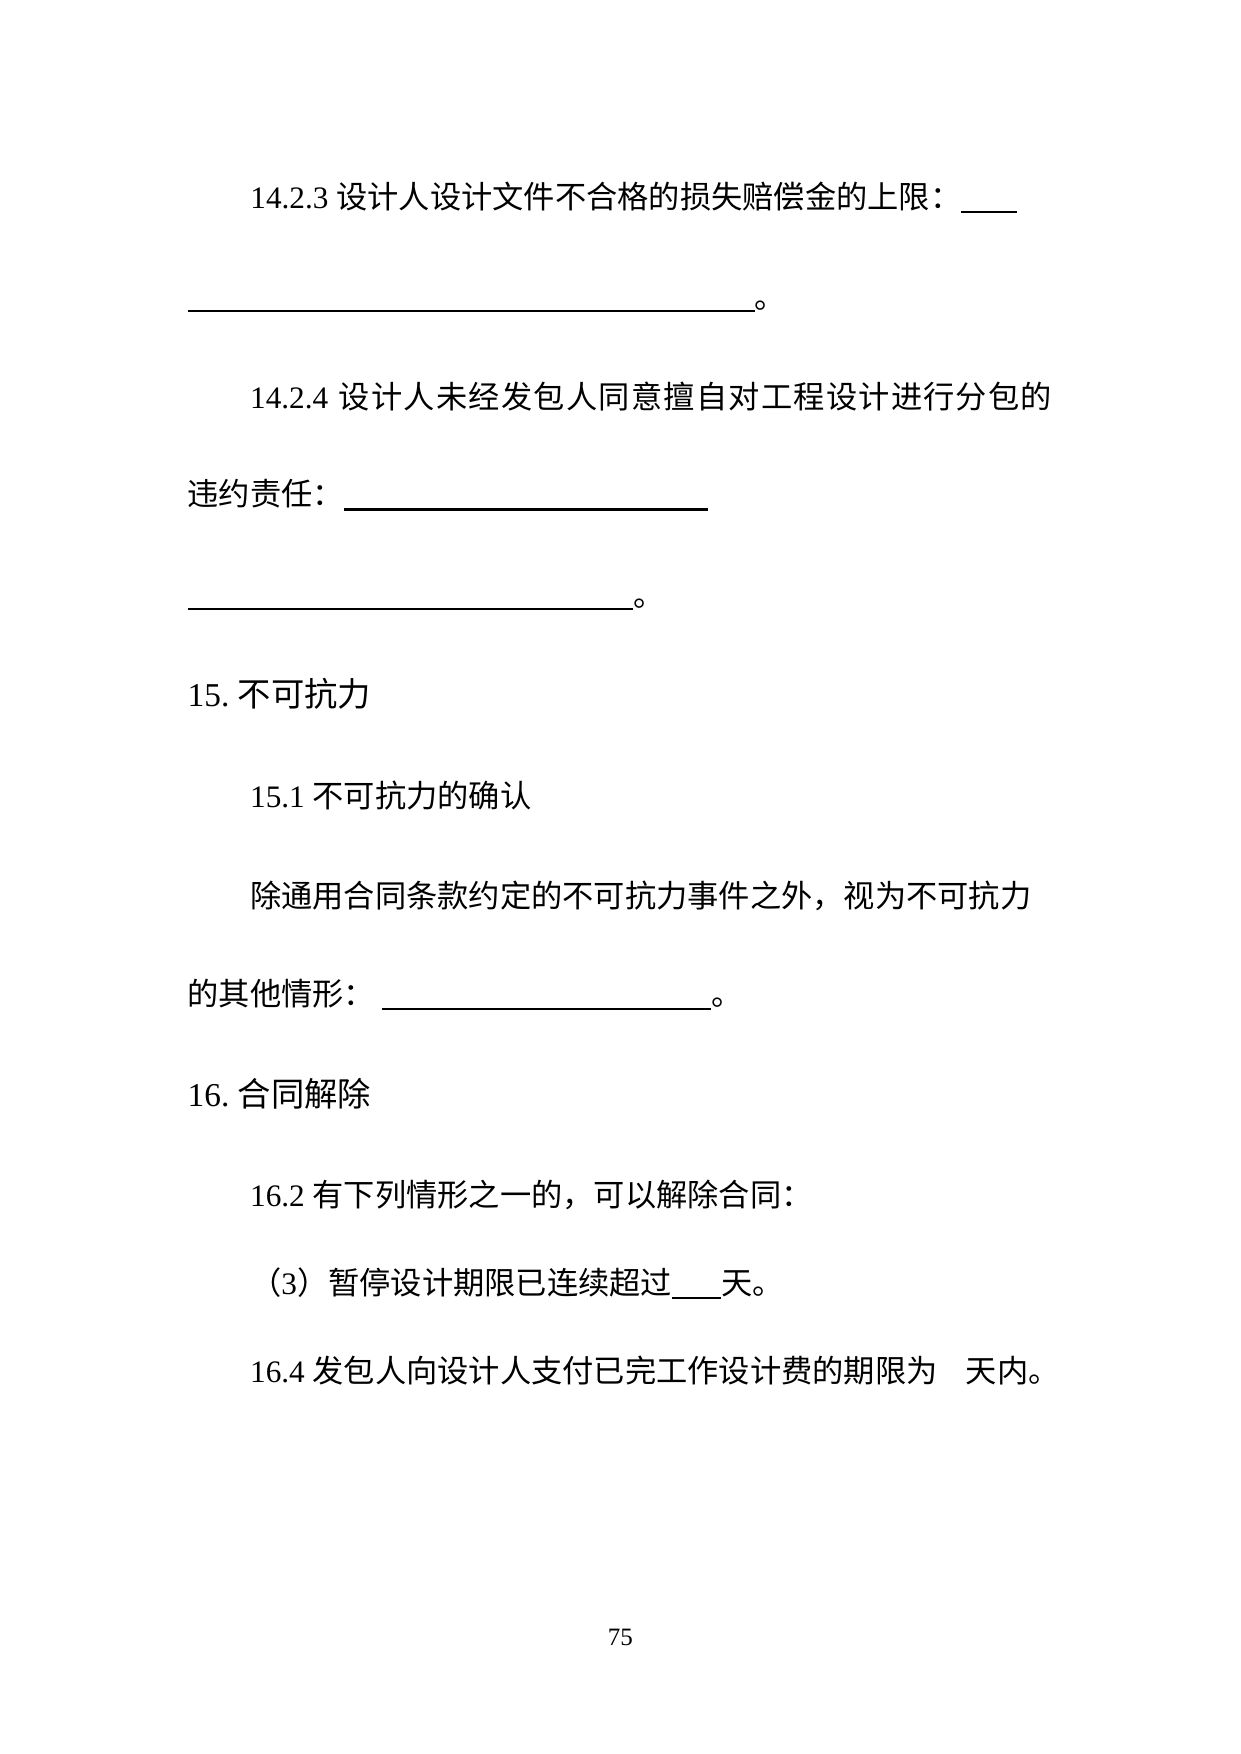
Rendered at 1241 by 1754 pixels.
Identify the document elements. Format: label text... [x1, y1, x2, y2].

text （3）暂停设计期限已连续超过 天。 [187, 1248, 1053, 1313]
text  。 [187, 262, 1053, 327]
text 14.2.3 设计人设计文件不合格的损失赔偿金的上限： [250, 162, 1053, 227]
subtitle 15. 不可抗力 [187, 660, 1053, 725]
text 16.2 有下列情形之一的，可以解除合同： [187, 1161, 1053, 1226]
text 除通用合同条款约定的不可抗力事件之外，视为不可抗力的其他情形： 。 [187, 862, 1053, 1024]
text 。 [187, 560, 1053, 625]
text 16. 合同解除 [187, 1059, 1053, 1124]
text 15.1 不可抗力的确认 [187, 761, 1053, 826]
text 14.2.4 设计人未经发包人同意擅自对工程设计进行分包的违约责任： [187, 362, 1053, 525]
text 16.4 发包人向设计人支付已完工作设计费的期限为 天内。 [187, 1336, 1053, 1401]
